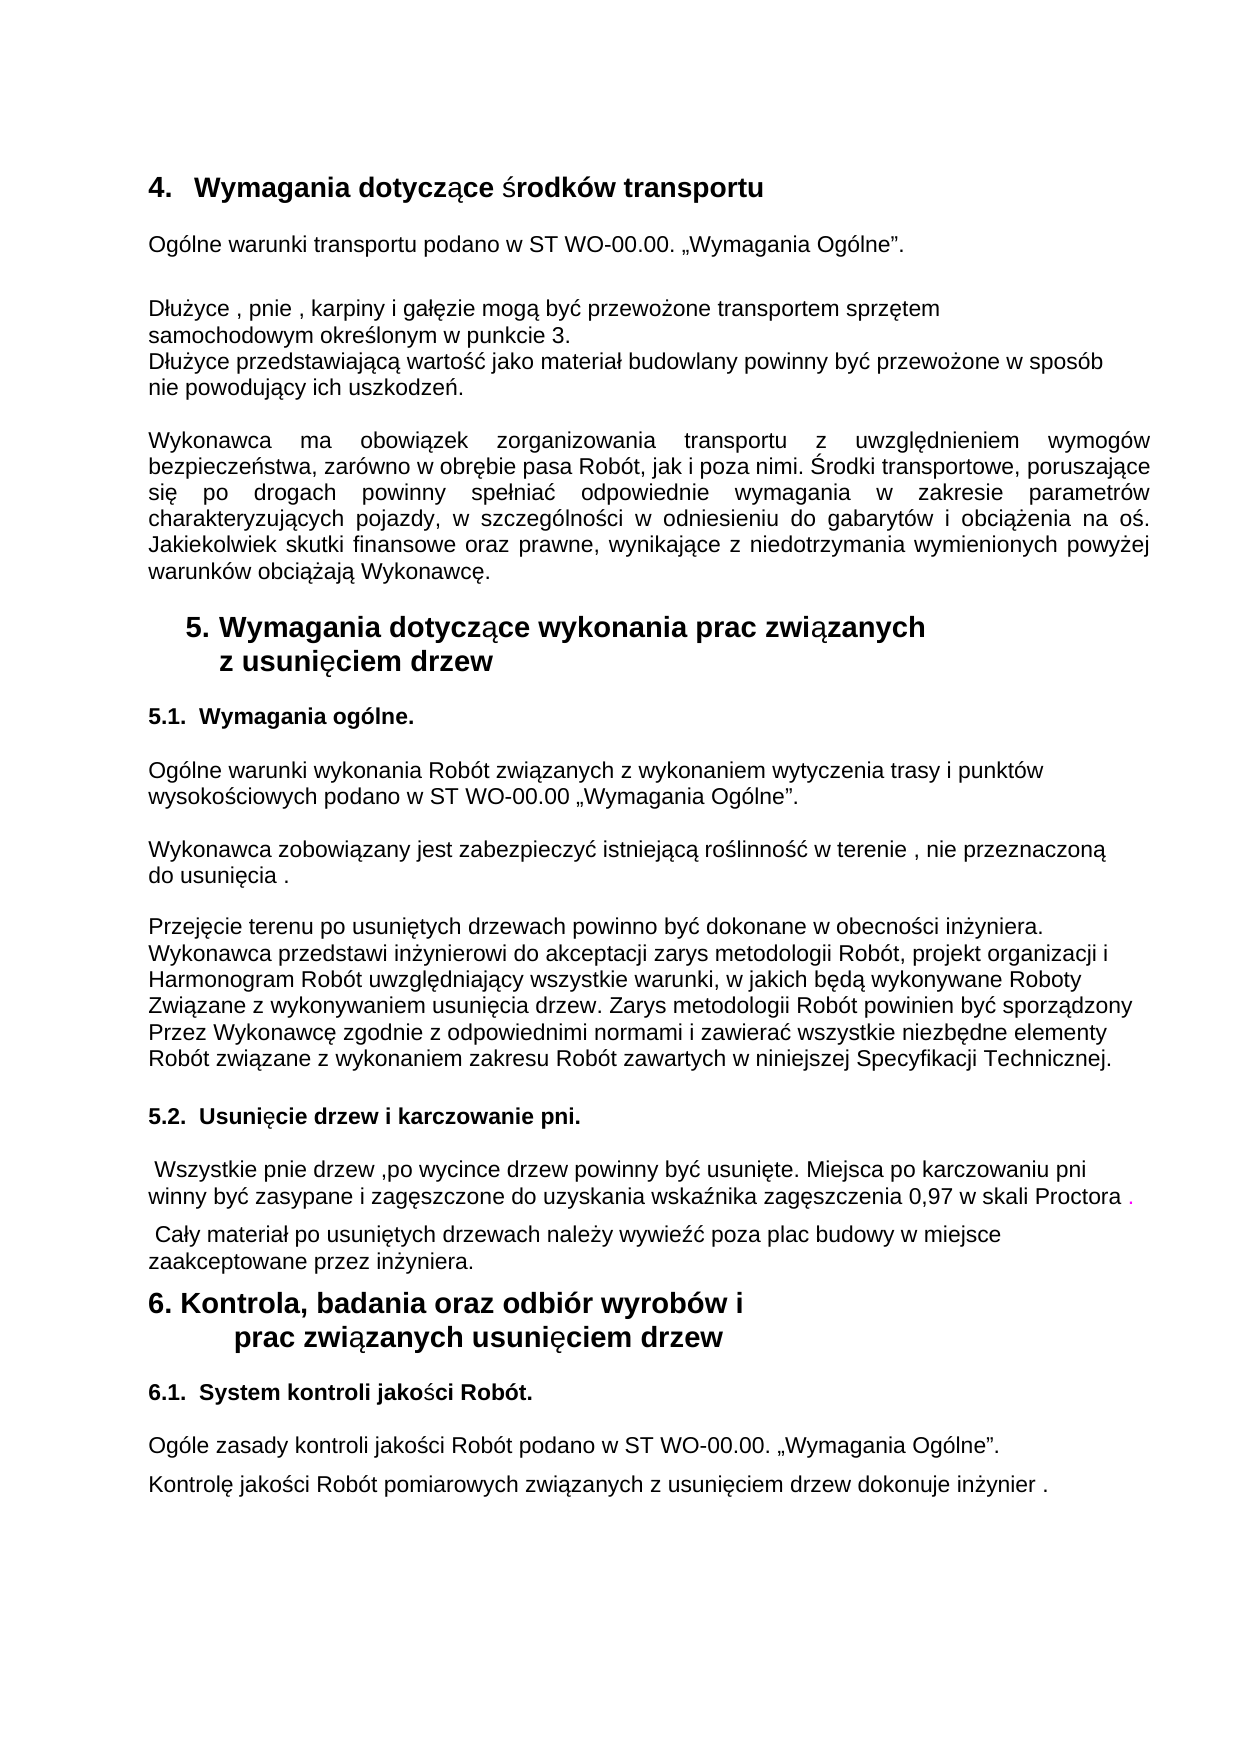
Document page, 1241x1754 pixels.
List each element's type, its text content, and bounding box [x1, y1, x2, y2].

text 5.2. Usunięcie drzew i karczowanie pni. [148, 1103, 1151, 1130]
text 4. Wymagania dotyczące środków transportu [148, 170, 1151, 203]
list Kontrola, badania oraz odbiór wyrobów i prac związanych usunięciem drzew [148, 1286, 788, 1354]
text Cały materiał po usuniętych drzewach należy wywieźć poza plac budowy w miejsce zaakceptowane przez inżyniera. [148, 1222, 1003, 1274]
list Wymagania dotyczące wykonania prac związanych z usunięciem drzew [185, 610, 942, 678]
text Dłużyce , pnie , karpiny i gałęzie mogą być przewożone transportem sprzętem samochodowym określonym w punkcie 3. [148, 296, 1107, 348]
text 6.1. System kontroli jakości Robót. [148, 1379, 1151, 1405]
text Związane z wykonywaniem usunięcia drzew. Zarys metodologii Robót powinien być sporządzony [148, 992, 1151, 1019]
text Wykonawca przedstawi inżynierowi do akceptacji zarys metodologii Robót, projekt organizacji i [148, 940, 1151, 966]
text Ogólne warunki transportu podano w ST WO-00.00. „Wymagania Ogólne”. [148, 231, 1151, 257]
text Dłużyce przedstawiającą wartość jako materiał budowlany powinny być przewożone w sposób nie powodujący ich uszkodzeń. [148, 348, 1138, 401]
text Wykonawca ma obowiązek zorganizowania transportu z uwzględnieniem wymogów bezpieczeństwa, zarówno w obrębie pasa Robót, jak i poza nimi. Środki transportowe, poruszające się po drogach powinny spełniać odpowiednie wymagania w zakresie parametrów charakteryzujących pojazdy, w szczególności w odniesieniu do gabarytów i obciążenia na oś. Jakiekolwiek skutki finansowe oraz prawne, wynikające z niedotrzymania wymienionych powyżej warunków obciążają Wykonawcę. [148, 427, 1151, 584]
text Wszystkie pnie drzew ,po wycince drzew powinny być usunięte. Miejsca po karczowaniu pni winny być zasypane i zagęszczone do uzyskania wskaźnika zagęszczenia 0,97 w skali Proctora . [148, 1157, 1146, 1209]
text Robót związane z wykonaniem zakresu Robót zawartych w niniejszej Specyfikacji Technicznej. [148, 1045, 1151, 1072]
text Ogóle zasady kontroli jakości Robót podano w ST WO-00.00. „Wymagania Ogólne”. [148, 1432, 1151, 1459]
text Wykonawca zobowiązany jest zabezpieczyć istniejącą roślinność w terenie , nie przeznaczoną do usunięcia . [148, 836, 1132, 888]
text 5.1. Wymagania ogólne. [148, 703, 1151, 729]
text Harmonogram Robót uwzględniający wszystkie warunki, w jakich będą wykonywane Roboty [148, 966, 1151, 992]
text Ogólne warunki wykonania Robót związanych z wykonaniem wytyczenia trasy i punktów wysokościowych podano w ST WO-00.00 „Wymagania Ogólne”. [148, 757, 1151, 809]
text Przejęcie terenu po usuniętych drzewach powinno być dokonane w obecności inżyniera. [148, 913, 1151, 940]
text Kontrolę jakości Robót pomiarowych związanych z usunięciem drzew dokonuje inżynier . [148, 1471, 1151, 1498]
text Przez Wykonawcę zgodnie z odpowiednimi normami i zawierać wszystkie niezbędne elementy [148, 1019, 1151, 1045]
